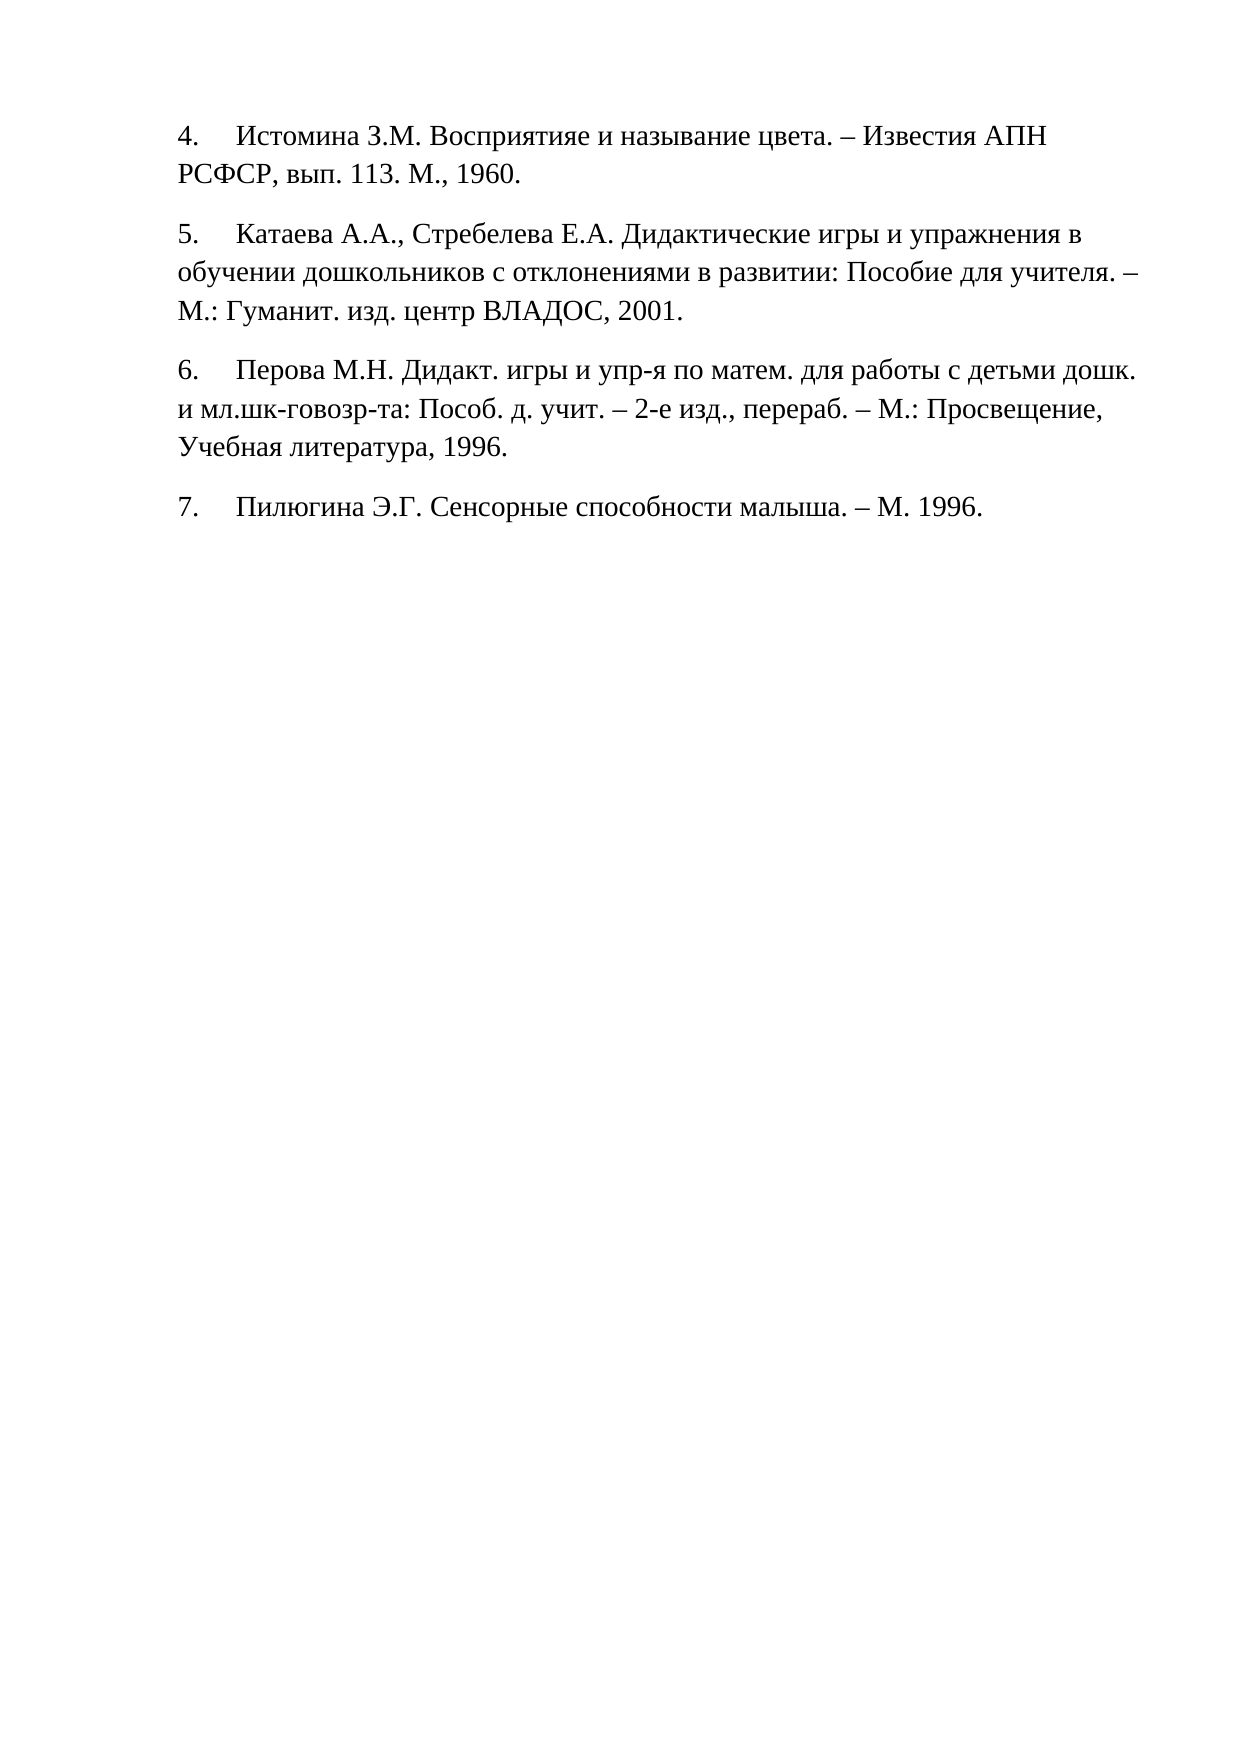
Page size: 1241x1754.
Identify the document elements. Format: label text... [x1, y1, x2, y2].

text 6. Перова М.Н. Дидакт. игры и упр-я по матем. для работы с детьми дошк. и мл.шк-говозр-та: Пособ. д. учит. – 2-е изд., перераб. – М.: Просвещение, Учебная литература, 1996. [177, 352, 1152, 463]
text 5. Катаева А.А., Стребелева Е.А. Дидактические игры и упражнения в обучении дошкольников с отклонениями в развитии: Пособие для учителя. – М.: Гуманит. изд. центр ВЛАДОС, 2001. [177, 216, 1152, 327]
text 4. Истомина З.М. Восприятияе и называние цвета. – Известия АПН РСФСР, вып. 113. М., 1960. [177, 118, 1152, 190]
text 7. Пилюгина Э.Г. Сенсорные способности малыша. – М. 1996. [177, 489, 1152, 522]
